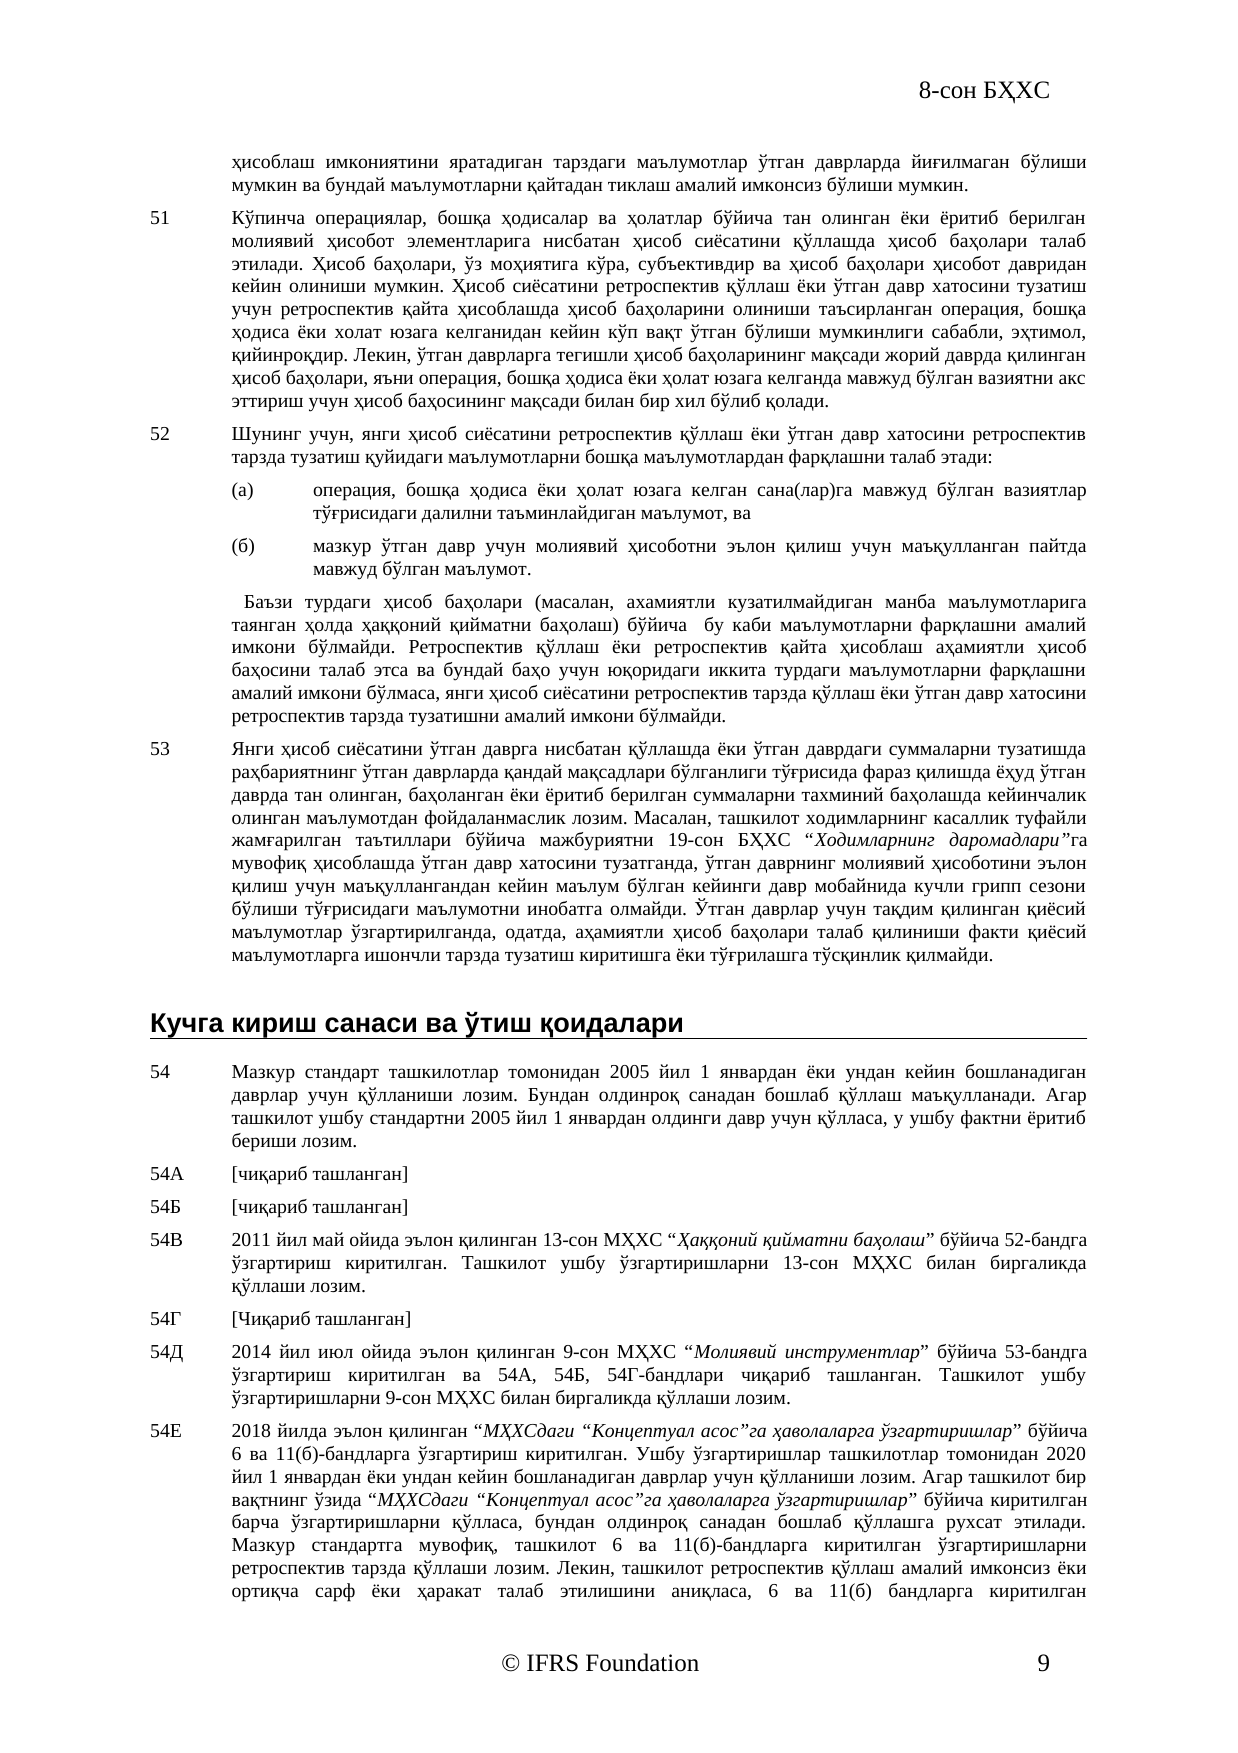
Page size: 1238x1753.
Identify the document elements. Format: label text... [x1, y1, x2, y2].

text 54В 2011 йил май ойида эълон қилинган 13-сон МҲХС “Ҳаққоний қийматни баҳолаш” бўйича 52-бандга ўзгартириш киритилган. Ташкилот ушбу ўзгартиришларни 13-сон МҲХС билан биргаликда қўллаши лозим. [150, 1228, 1087, 1297]
text 53 Янги ҳисоб сиёсатини ўтган даврга нисбатан қўллашда ёки ўтган даврдаги суммаларни тузатишда раҳбариятнинг ўтган даврларда қандай мақсадлари бўлганлиги тўғрисида фараз қилишда ёҳуд ўтган даврда тан олинган, баҳоланган ёки ёритиб берилган суммаларни тахминий баҳолашда кейинчалик олинган маълумотдан фойдаланмаслик лозим. Масалан, ташкилот ходимларнинг касаллик туфайли жамғарилган таътиллари бўйича мажбуриятни 19-сон БҲХС “Ходимларнинг даромадлари”га мувофиқ ҳисоблашда ўтган давр хатосини тузатганда, ўтган даврнинг молиявий ҳисоботини эълон қилиш учун маъқуллангандан кейин маълум бўлган кейинги давр мобайнида кучли грипп сезони бўлиши тўғрисидаги маълумотни инобатга олмайди. Ўтган даврлар учун тақдим қилинган қиёсий маълумотлар ўзгартирилганда, одатда, аҳамиятли ҳисоб баҳолари талаб қилиниши факти қиёсий маълумотларга ишончли тарзда тузатиш киритишга ёки тўғрилашга тўсқинлик қилмайди. [150, 737, 1087, 965]
text (a) операция, бошқа ҳодиса ёки ҳолат юзага келган сана(лар)га мавжуд бўлган вазиятлар тўғрисидаги далилни таъминлайдиган маълумот, ва [231, 478, 1087, 523]
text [150, 1419, 1087, 1602]
text Баъзи турдаги ҳисоб баҳолари (масалан, ахамиятли кузатилмайдиган манба маълумотларига таянган ҳолда ҳаққоний қийматни баҳолаш) бўйича бу каби маълумотларни фарқлашни амалий имкони бўлмайди. Ретроспектив қўллаш ёки ретроспектив қайта ҳисоблаш аҳамиятли ҳисоб баҳосини талаб этса ва бундай баҳо учун юқоридаги иккита турдаги маълумотларни фарқлашни амалий имкони бўлмаса, янги ҳисоб сиёсатини ретроспектив тарзда қўллаш ёки ўтган давр хатосини ретроспектив тарзда тузатишни амалий имкони бўлмайди. [231, 590, 1087, 727]
text Кучга кириш санаси ва ўтиш қоидалари [150, 1007, 1087, 1038]
text 52 Шунинг учун, янги ҳисоб сиёсатини ретроспектив қўллаш ёки ўтган давр хатосини ретроспектив тарзда тузатиш қуйидаги маълумотларни бошқа маълумотлардан фарқлашни талаб этади: [150, 422, 1087, 467]
text 54A [чиқариб ташланган] [150, 1162, 1087, 1184]
text 54Г [Чиқариб ташланган] [150, 1307, 1087, 1330]
text 54Б [чиқариб ташланган] [150, 1195, 1087, 1218]
text 54Д 2014 йил июл ойида эълон қилинган 9-сон МҲХС “Молиявий инструментлар” бўйича 53-бандга ўзгартириш киритилган ва 54A, 54Б, 54Г-бандлари чиқариб ташланган. Ташкилот ушбу ўзгартиришларни 9-сон МҲХС билан биргаликда қўллаши лозим. [150, 1340, 1087, 1409]
text 51 Кўпинча операциялар, бошқа ҳодисалар ва ҳолатлар бўйича тан олинган ёки ёритиб берилган молиявий ҳисобот элементларига нисбатан ҳисоб сиёсатини қўллашда ҳисоб баҳолари талаб этилади. Ҳисоб баҳолари, ўз моҳиятига кўра, субъективдир ва ҳисоб баҳолари ҳисобот давридан кейин олиниши мумкин. Ҳисоб сиёсатини ретроспектив қўллаш ёки ўтган давр хатосини тузатиш учун ретроспектив қайта ҳисоблашда ҳисоб баҳоларини олиниши таъсирланган операция, бошқа ҳодиса ёки холат юзага келганидан кейин кўп вақт ўтган бўлиши мумкинлиги сабабли, эҳтимол, қийинроқдир. Лекин, ўтган даврларга тегишли ҳисоб баҳоларининг мақсади жорий даврда қилинган ҳисоб баҳолари, яъни операция, бошқа ҳодиса ёки ҳолат юзага келганда мавжуд бўлган вазиятни акс эттириш учун ҳисоб баҳосининг мақсади билан бир хил бўлиб қолади. [150, 206, 1087, 411]
text (б) мазкур ўтган давр учун молиявий ҳисоботни эълон қилиш учун маъқулланган пайтда мавжуд бўлган маълумот. [231, 534, 1087, 579]
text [150, 150, 1087, 196]
text 54 Мазкур стандарт ташкилотлар томонидан 2005 йил 1 январдан ёки ундан кейин бошланадиган даврлар учун қўлланиши лозим. Бундан олдинроқ санадан бошлаб қўллаш маъқулланади. Агар ташкилот ушбу стандартни 2005 йил 1 январдан олдинги давр учун қўлласа, у ушбу фактни ёритиб бериши лозим. [150, 1060, 1087, 1151]
